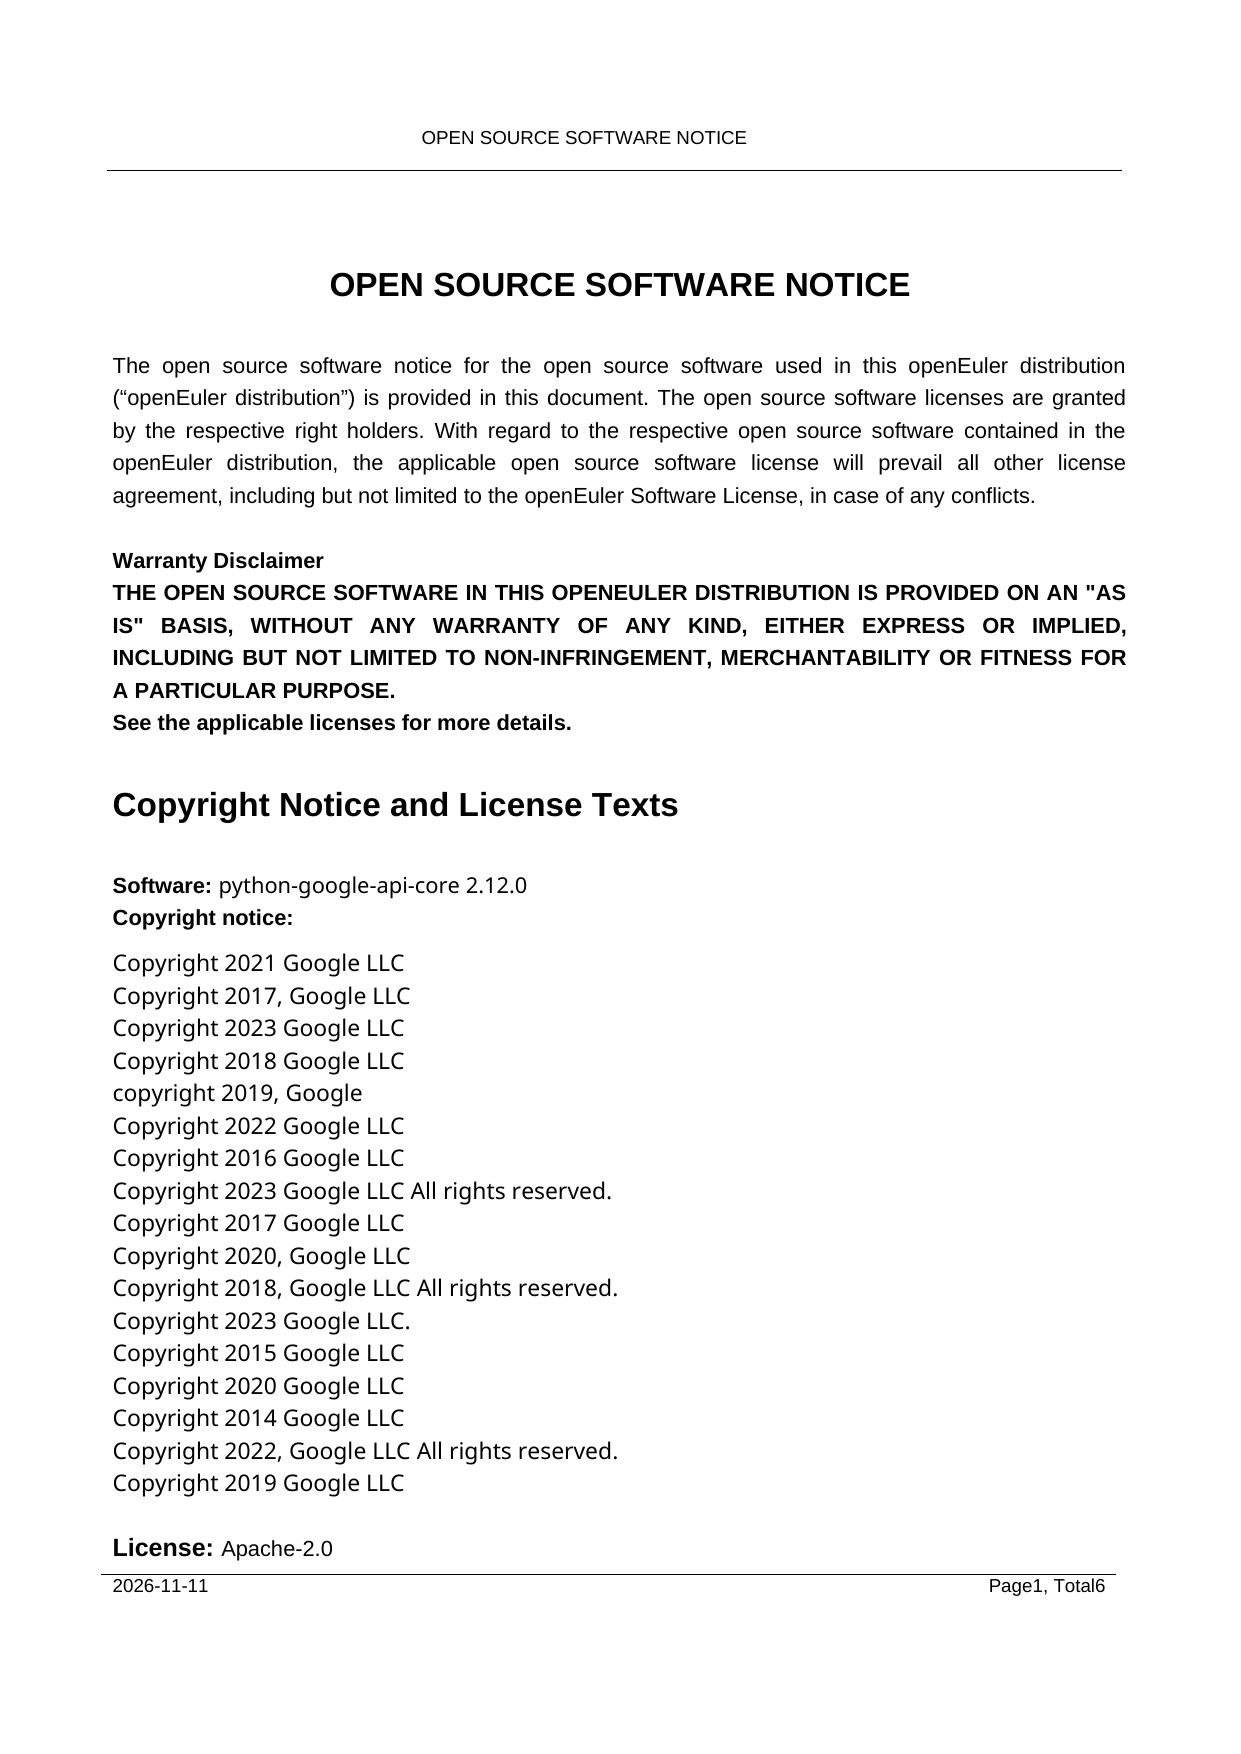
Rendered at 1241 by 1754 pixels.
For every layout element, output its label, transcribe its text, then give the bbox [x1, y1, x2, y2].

text Copyright 2021 Google LLC Copyright 2017, Google LLC Copyright 2023 Google LLC Copyright 2018 Google LLC copyright 2019, Google Copyright 2022 Google LLC Copyright 2016 Google LLC Copyright 2023 Google LLC All rights reserved. Copyright 2017 Google LLC Copyright 2020, Google LLC Copyright 2018, Google LLC All rights reserved. Copyright 2023 Google LLC. Copyright 2015 Google LLC Copyright 2020 Google LLC Copyright 2014 Google LLC Copyright 2022, Google LLC All rights reserved. Copyright 2019 Google LLC [112, 947, 1128, 1532]
text The open source software notice for the open source software used in this openEuler distribution (“openEuler distribution”) is provided in this document. The open source software licenses are granted by the respective right holders. With regard to the respective open source software contained in the openEuler distribution, the applicable open source software license will prevail all other license agreement, including but not limited to the openEuler Software License, in case of any conflicts. [112, 349, 1128, 511]
text OPEN SOURCE SOFTWARE NOTICE [112, 251, 1128, 316]
text Copyright Notice and License Texts [112, 771, 1128, 836]
text License: Apache-2.0 [112, 1532, 1128, 1564]
text THE OPEN SOURCE SOFTWARE IN THIS OPENEULER DISTRIBUTION IS PROVIDED ON AN "AS IS" BASIS, WITHOUT ANY WARRANTY OF ANY KIND, EITHER EXPRESS OR IMPLIED, INCLUDING BUT NOT LIMITED TO NON-INFRINGEMENT, MERCHANTABILITY OR FITNESS FOR A PARTICULAR PURPOSE. See the applicable licenses for more details. [112, 576, 1128, 739]
title Software: python-google-api-core 2.12.0 [112, 869, 1128, 901]
text Warranty Disclaimer [112, 544, 1128, 576]
text Copyright notice: [112, 901, 1128, 934]
